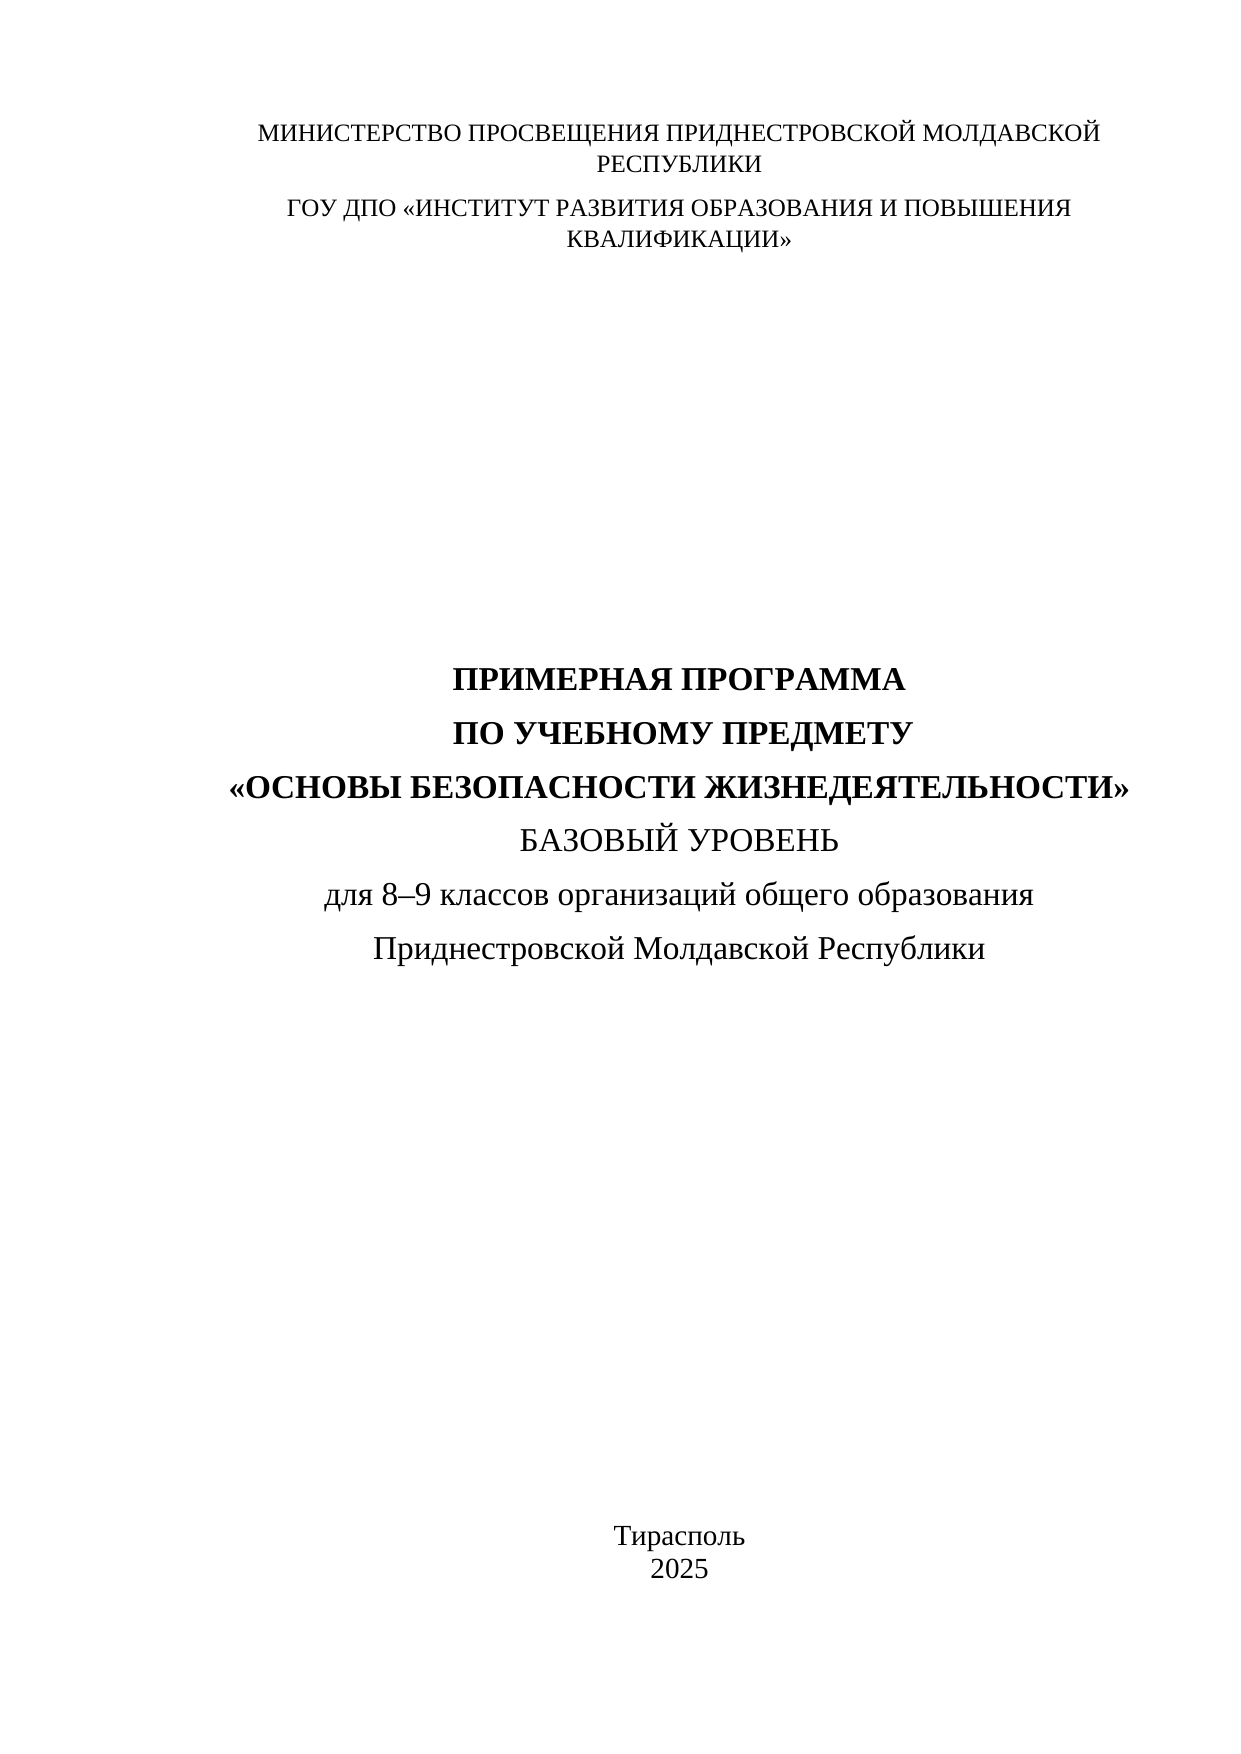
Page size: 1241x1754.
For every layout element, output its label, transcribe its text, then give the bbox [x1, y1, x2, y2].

text МИНИСТЕРСТВО ПРОСВЕЩЕНИЯ ПРИДНЕСТРОВСКОЙ МОЛДАВСКОЙ РЕСПУБЛИКИ [177, 118, 1181, 178]
text БАЗОВЫЙ УРОВЕНЬ [177, 821, 1181, 859]
text ПО УЧЕБНОМУ ПРЕДМЕТУ [177, 713, 1181, 751]
text Приднестровской Молдавской Республики [177, 928, 1181, 967]
text ПРИМЕРНАЯ ПРОГРАММА [177, 659, 1181, 697]
text для 8–9 классов организаций общего образования [177, 874, 1181, 913]
text «ОСНОВЫ БЕЗОПАСНОСТИ ЖИЗНЕДЕЯТЕЛЬНОСТИ» [177, 767, 1181, 805]
text 2025 [177, 1551, 1181, 1585]
text Тирасполь [177, 1518, 1181, 1551]
text ГОУ ДПО «ИНСТИТУТ РАЗВИТИЯ ОБРАЗОВАНИЯ И ПОВЫШЕНИЯ КВАЛИФИКАЦИИ» [177, 193, 1181, 252]
